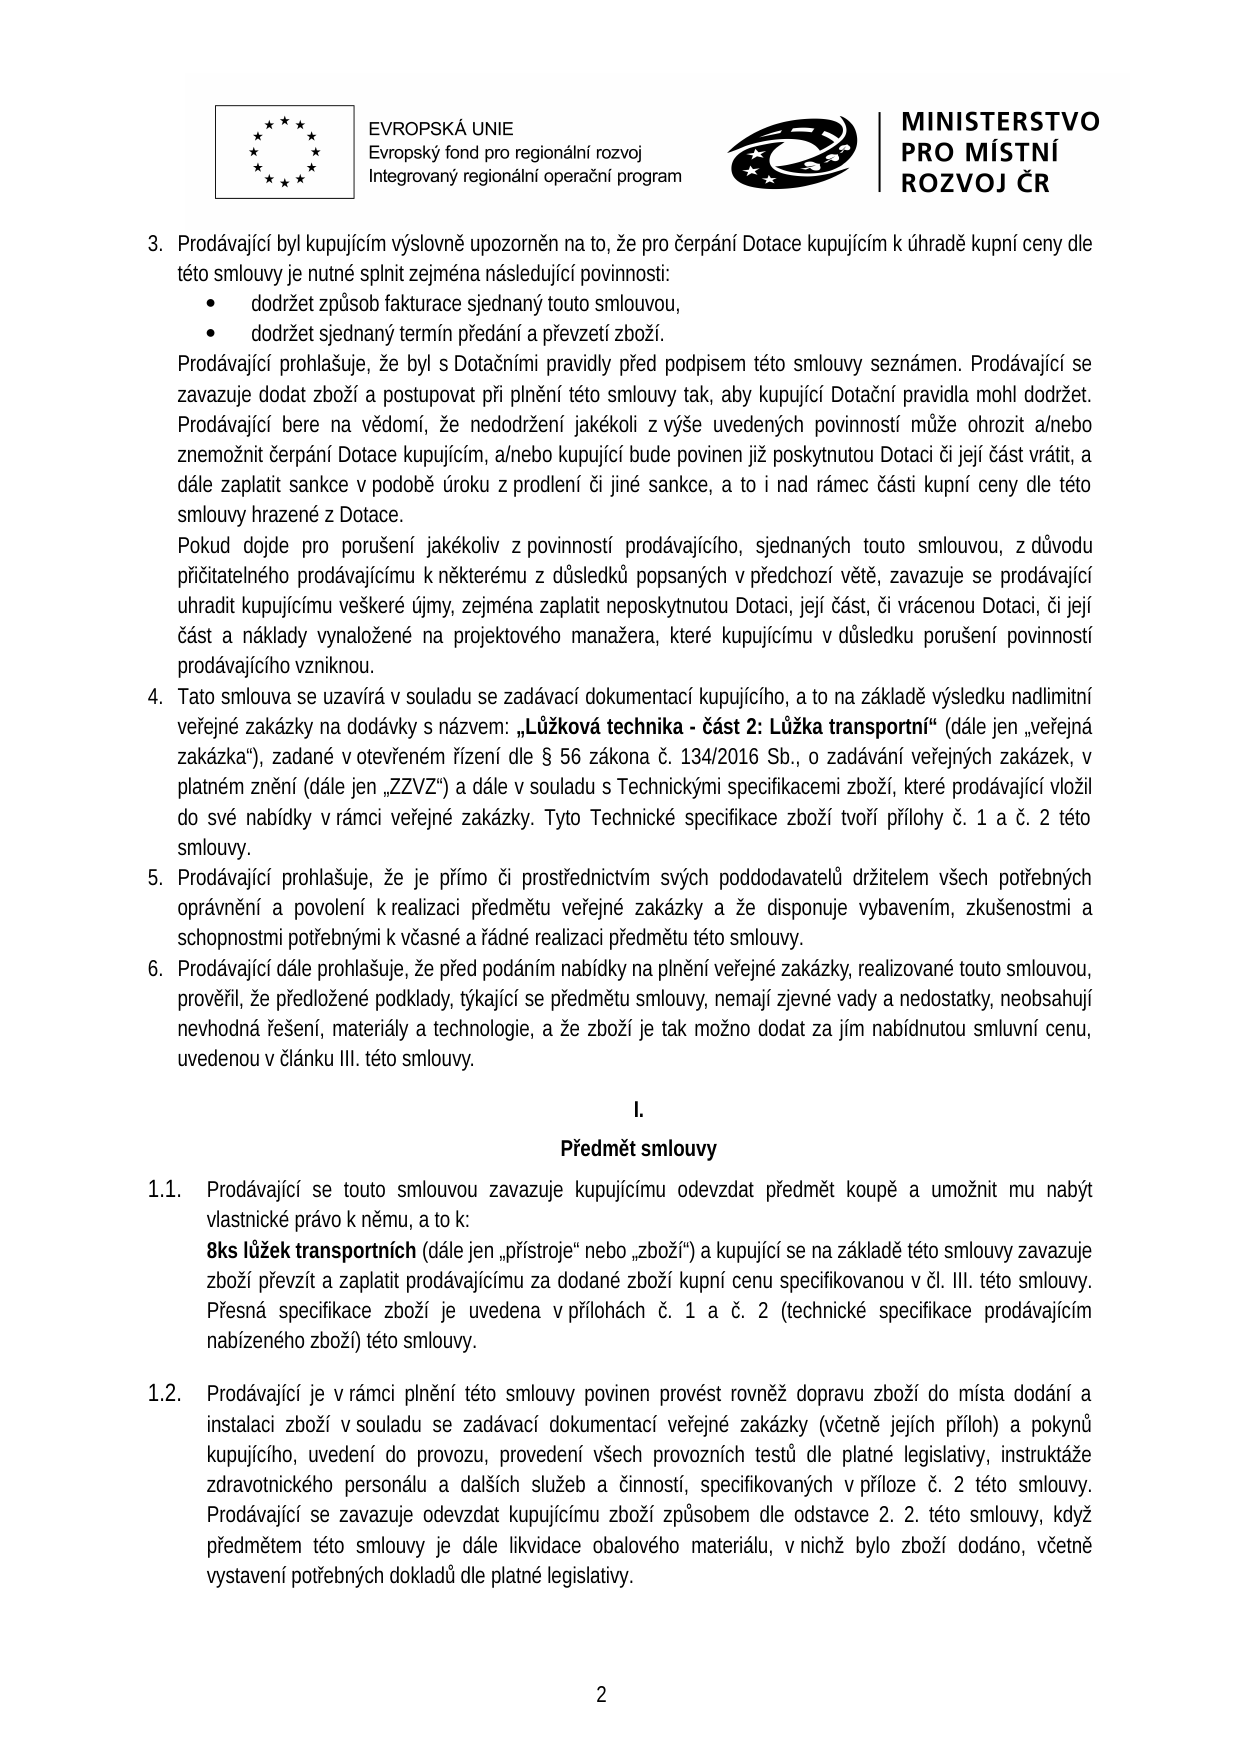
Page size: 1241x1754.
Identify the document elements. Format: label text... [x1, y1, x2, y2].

list Prodávající dále prohlašuje, že před podáním nabídky na plnění veřejné zakázky, realizované touto smlouvou, prověřil, že předložené podklady, týkající se předmětu smlouvy, nemají zjevné vady a nedostatky, neobsahují nevhodná řešení, materiály a technologie, a že zboží je tak možno dodat za jím nabídnutou smluvní cenu, uvedenou v článku III. této smlouvy. [148, 954, 1093, 1072]
list Tato smlouva se uzavírá v souladu se zadávací dokumentací kupujícího, a to na základě výsledku nadlimitní veřejné zakázky na dodávky s názvem: „Lůžková technika - část 2: Lůžka transportní“ (dále jen „veřejná zakázka“), zadané v otevřeném řízení dle § 56 zákona č. 134/2016 Sb., o zadávání veřejných zakázek, v platném znění (dále jen „ZZVZ“) a dále v souladu s Technickými specifikacemi zboží, které prodávající vložil do své nabídky v rámci veřejné zakázky. Tyto Technické specifikace zboží tvoří přílohy č. 1 a č. 2 této smlouvy. [148, 683, 1093, 860]
text I. [185, 1096, 1093, 1123]
picture [184, 73, 1130, 230]
list Prodávající prohlašuje, že byl s Dotačními pravidly před podpisem této smlouvy seznámen. Prodávající se zavazuje dodat zboží a postupovat při plnění této smlouvy tak, aby kupující Dotační pravidla mohl dodržet. Prodávající bere na vědomí, že nedodržení jakékoli z výše uvedených povinností může ohrozit a/nebo znemožnit čerpání Dotace kupujícím, a/nebo kupující bude povinen již poskytnutou Dotaci či její část vrátit, a dále zaplatit sankce v podobě úroku z prodlení či jiné sankce, a to i nad rámec části kupní ceny dle této smlouvy hrazené z Dotace. [177, 350, 1093, 528]
list Prodávající byl kupujícím výslovně upozorněn na to, že pro čerpání Dotace kupujícím k úhradě kupní ceny dle této smlouvy je nutné splnit zejména následující povinnosti: [148, 229, 1093, 286]
list 8ks lůžek transportních (dále jen „přístroje“ nebo „zboží“) a kupující se na základě této smlouvy zavazuje zboží převzít a zaplatit prodávajícímu za dodané zboží kupní cenu specifikovanou v čl. III. této smlouvy. Přesná specifikace zboží je uvedena v přílohách č. 1 a č. 2 (technické specifikace prodávajícím nabízeného zboží) této smlouvy. [207, 1237, 1093, 1354]
list dodržet způsob fakturace sjednaný touto smlouvou, [207, 290, 1093, 316]
list Prodávající prohlašuje, že je přímo či prostřednictvím svých poddodavatelů držitelem všech potřebných oprávnění a povolení k realizaci předmětu veřejné zakázky a že disponuje vybavením, zkušenostmi a schopnostmi potřebnými k včasné a řádné realizaci předmětu této smlouvy. [148, 864, 1093, 951]
list Prodávající je v rámci plnění této smlouvy povinen provést rovněž dopravu zboží do místa dodání a instalaci zboží v souladu se zadávací dokumentací veřejné zakázky (včetně jejích příloh) a pokynů kupujícího, uvedení do provozu, provedení všech provozních testů dle platné legislativy, instruktáže zdravotnického personálu a dalších služeb a činností, specifikovaných v příloze č. 2 této smlouvy. Prodávající se zavazuje odevzdat kupujícímu zboží způsobem dle odstavce 2. 2. této smlouvy, když předmětem této smlouvy je dále likvidace obalového materiálu, v nichž bylo zboží dodáno, včetně vystavení potřebných dokladů dle platné legislativy. [148, 1378, 1093, 1588]
list Prodávající se touto smlouvou zavazuje kupujícímu odevzdat předmět koupě a umožnit mu nabýt vlastnické právo k němu, a to k: [148, 1174, 1093, 1233]
list Pokud dojde pro porušení jakékoliv z povinností prodávajícího, sjednaných touto smlouvou, z důvodu přičitatelného prodávajícímu k některému z důsledků popsaných v předchozí větě, zavazuje se prodávající uhradit kupujícímu veškeré újmy, zejména zaplatit neposkytnutou Dotaci, její část, či vrácenou Dotaci, či její část a náklady vynaložené na projektového manažera, které kupujícímu v důsledku porušení povinností prodávajícího vzniknou. [177, 532, 1093, 679]
list dodržet sjednaný termín předání a převzetí zboží. [207, 320, 1093, 347]
subtitle Předmět smlouvy [185, 1135, 1093, 1161]
